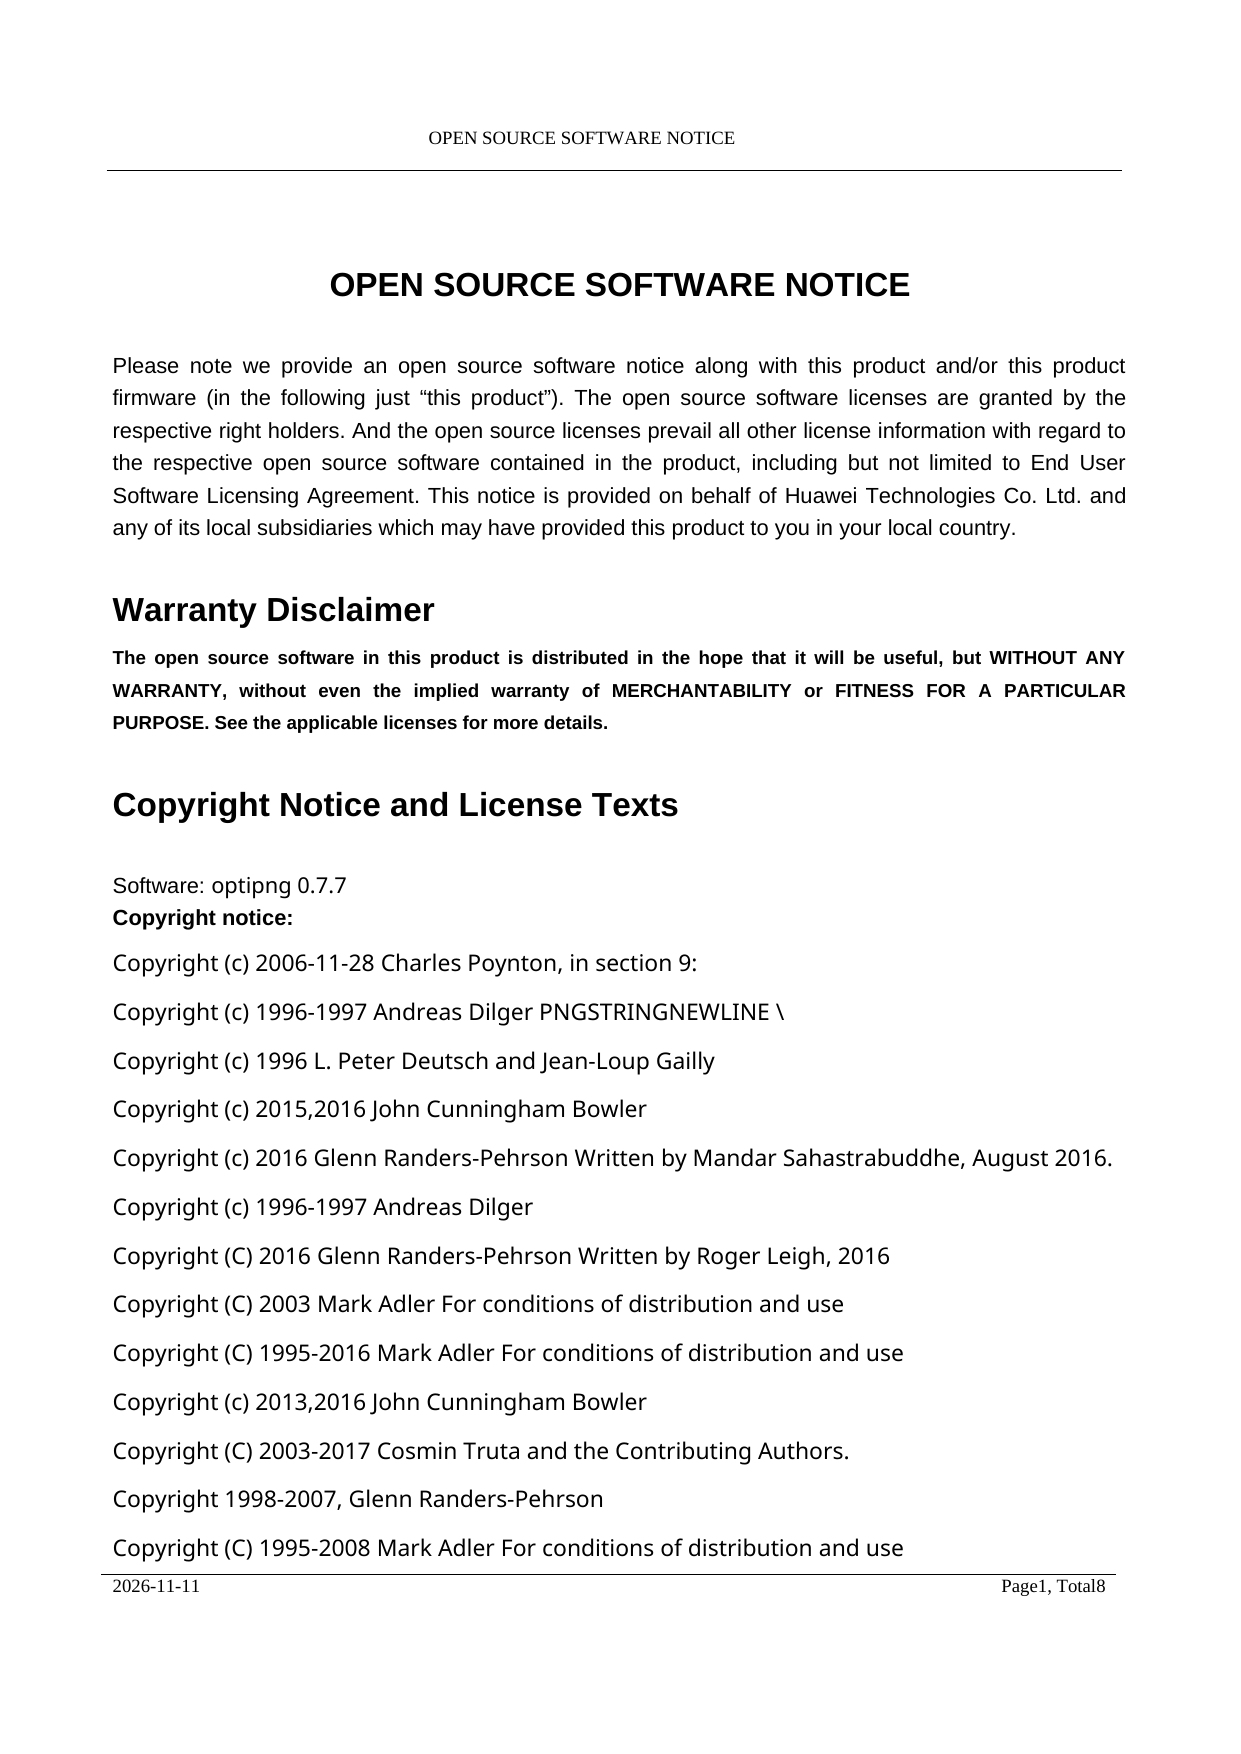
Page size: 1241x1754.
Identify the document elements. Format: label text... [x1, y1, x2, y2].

text Copyright notice: [112, 901, 1128, 934]
text Warranty Disclaimer [112, 576, 1128, 641]
text The open source software in this product is distributed in the hope that it will be useful, but WITHOUT ANY WARRANTY, without even the implied warranty of MERCHANTABILITY or FITNESS FOR A PARTICULAR PURPOSE. See the applicable licenses for more details. [112, 641, 1128, 739]
text Software: optipng 0.7.7 [112, 869, 1128, 901]
text Please note we provide an open source software notice along with this product and/or this product firmware (in the following just “this product”). The open source software licenses are granted by the respective right holders. And the open source licenses prevail all other license information with regard to the respective open source software contained in the product, including but not limited to End User Software Licensing Agreement. This notice is provided on behalf of Huawei Technologies Co. Ltd. and any of its local subsidiaries which may have provided this product to you in your local country. [112, 349, 1128, 544]
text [112, 947, 1128, 1564]
text Copyright Notice and License Texts [112, 771, 1128, 836]
text OPEN SOURCE SOFTWARE NOTICE [112, 251, 1128, 316]
